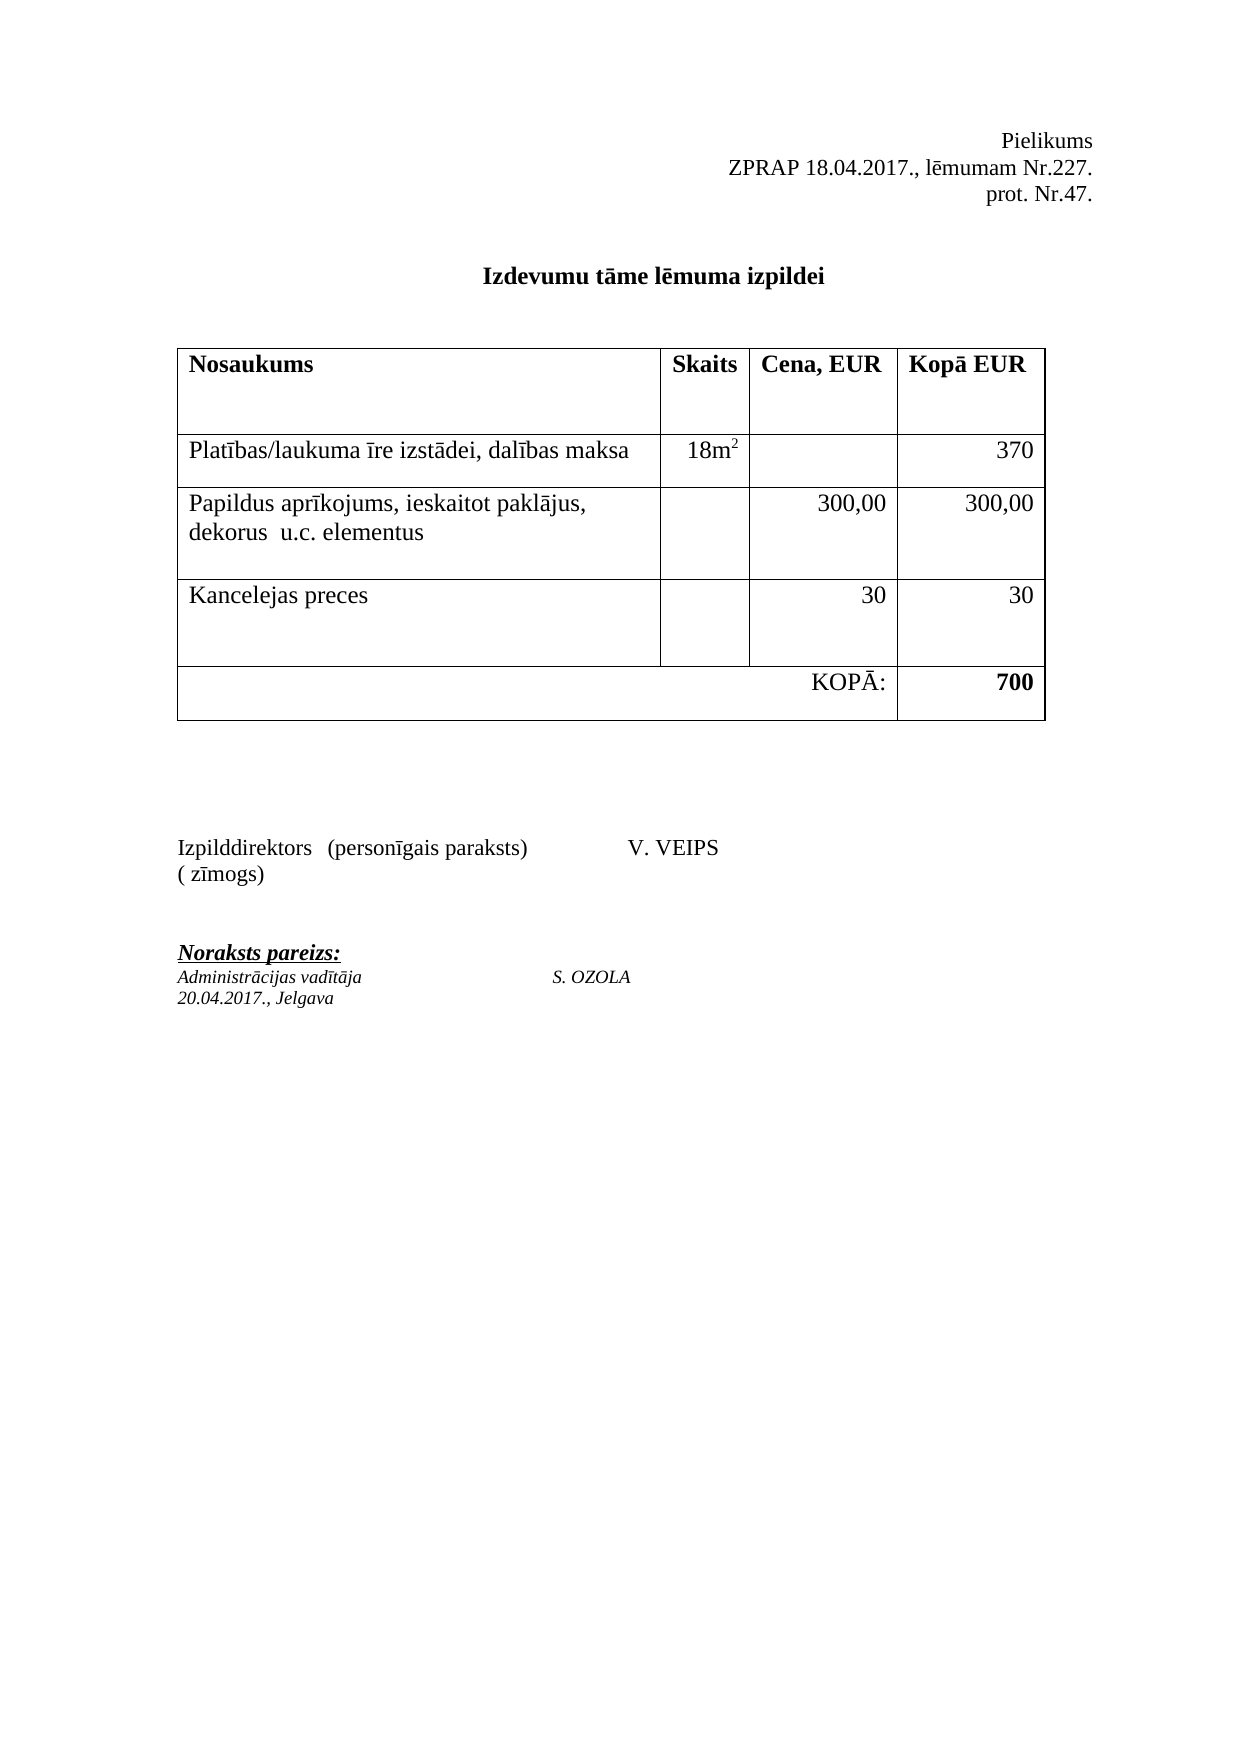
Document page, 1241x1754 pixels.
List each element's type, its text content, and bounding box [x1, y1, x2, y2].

table_cell [661, 580, 749, 666]
table_cell 700 [898, 667, 1044, 720]
text ZPRAP 18.04.2017., lēmumam Nr.227. [177, 153, 1093, 180]
table_header Cena, EUR [750, 349, 897, 434]
text ( zīmogs) [177, 860, 1093, 886]
table_cell Platības/laukuma īre izstādei, dalības maksa [178, 435, 660, 487]
table_header Kopā EUR [898, 349, 1044, 434]
table_cell [661, 488, 749, 579]
text Izpilddirektors (personīgais paraksts) V. VEIPS [177, 834, 1093, 860]
table_cell 18m2 [661, 435, 749, 487]
text prot. Nr.47. [177, 180, 1093, 206]
table_cell [750, 435, 897, 487]
table_cell Kancelejas preces [178, 580, 660, 666]
table_cell 370 [898, 435, 1044, 487]
table_header Nosaukums [178, 349, 660, 434]
table_header Skaits [661, 349, 749, 434]
text Pielikums [177, 127, 1093, 153]
table_cell 300,00 [750, 488, 897, 579]
text 20.04.2017., Jelgava [177, 987, 1093, 1009]
text Noraksts pareizs: [177, 939, 1093, 966]
table_cell 30 [750, 580, 897, 666]
table_cell 300,00 [898, 488, 1044, 579]
text Administrācijas vadītāja S. OZOLA [177, 966, 1093, 987]
text Izdevumu tāme lēmuma izpildei [177, 261, 1093, 290]
table_cell 30 [898, 580, 1044, 666]
table_cell Papildus aprīkojums, ieskaitot paklājus, dekorus u.c. elementus [178, 488, 660, 579]
table_cell KOPĀ: [178, 667, 897, 720]
